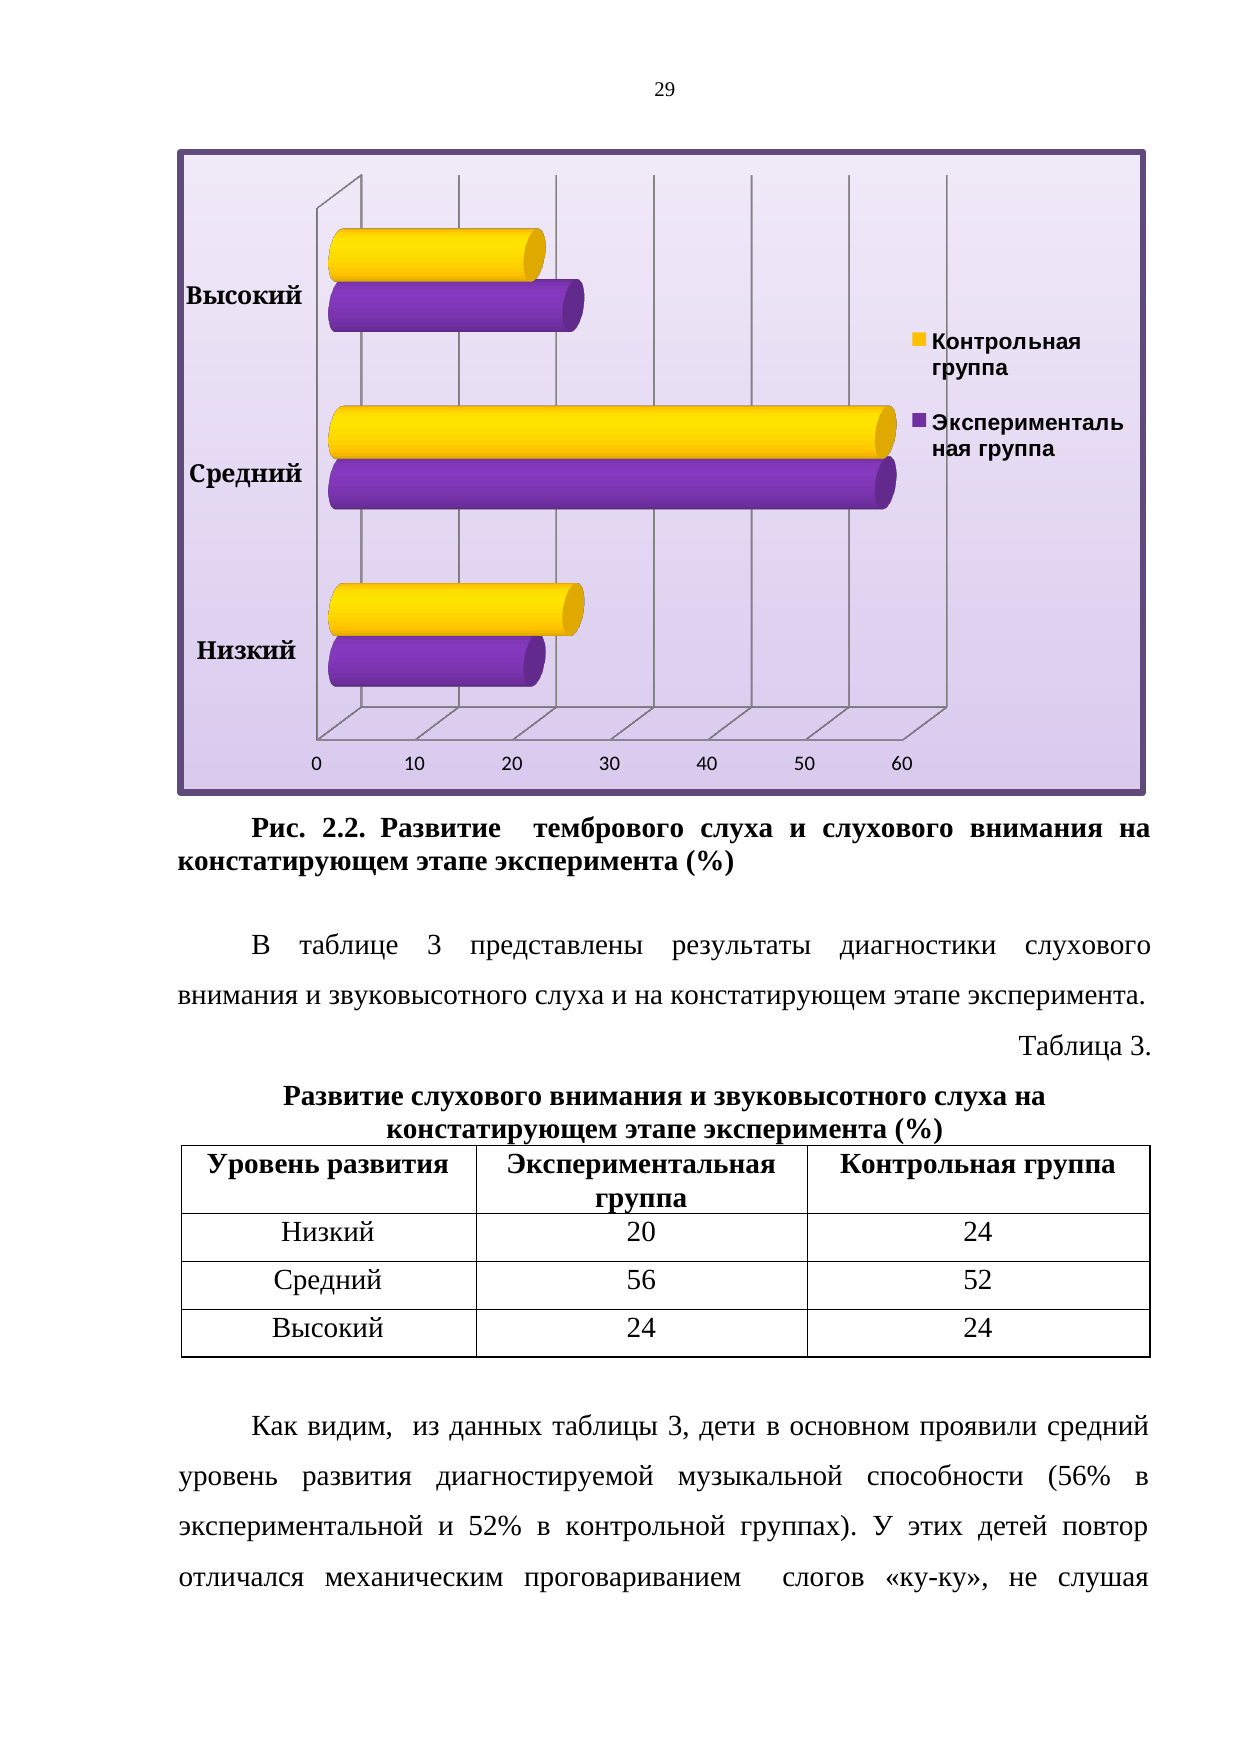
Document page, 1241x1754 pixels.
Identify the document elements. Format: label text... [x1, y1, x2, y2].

table_header Уровень развития [182, 1146, 476, 1213]
table_cell 24 [808, 1310, 1149, 1356]
table_cell Высокий [182, 1310, 476, 1356]
table_cell 20 [477, 1214, 807, 1261]
table_cell Средний [182, 1262, 476, 1309]
text Развитие слухового внимания и звуковысотного слуха на констатирующем этапе эксперимента (%) [177, 1078, 1152, 1145]
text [178, 1408, 1149, 1592]
table_header Экспериментальная группа [477, 1146, 807, 1213]
text В таблице 3 представлены результаты диагностики слухового внимания и звуковысотного слуха и на констатирующем этапе эксперимента. [177, 927, 1152, 1011]
table_cell 24 [477, 1310, 807, 1356]
text Рис. 2.2. Развитие тембрового слуха и слухового внимания на констатирующем этапе эксперимента (%) [177, 810, 1152, 877]
table_cell 56 [477, 1262, 807, 1309]
text Таблица 3. [177, 1028, 1152, 1061]
table_cell 52 [808, 1262, 1149, 1309]
table_header Контрольная группа [808, 1146, 1149, 1213]
table_cell Низкий [182, 1214, 476, 1261]
table_cell 24 [808, 1214, 1149, 1261]
